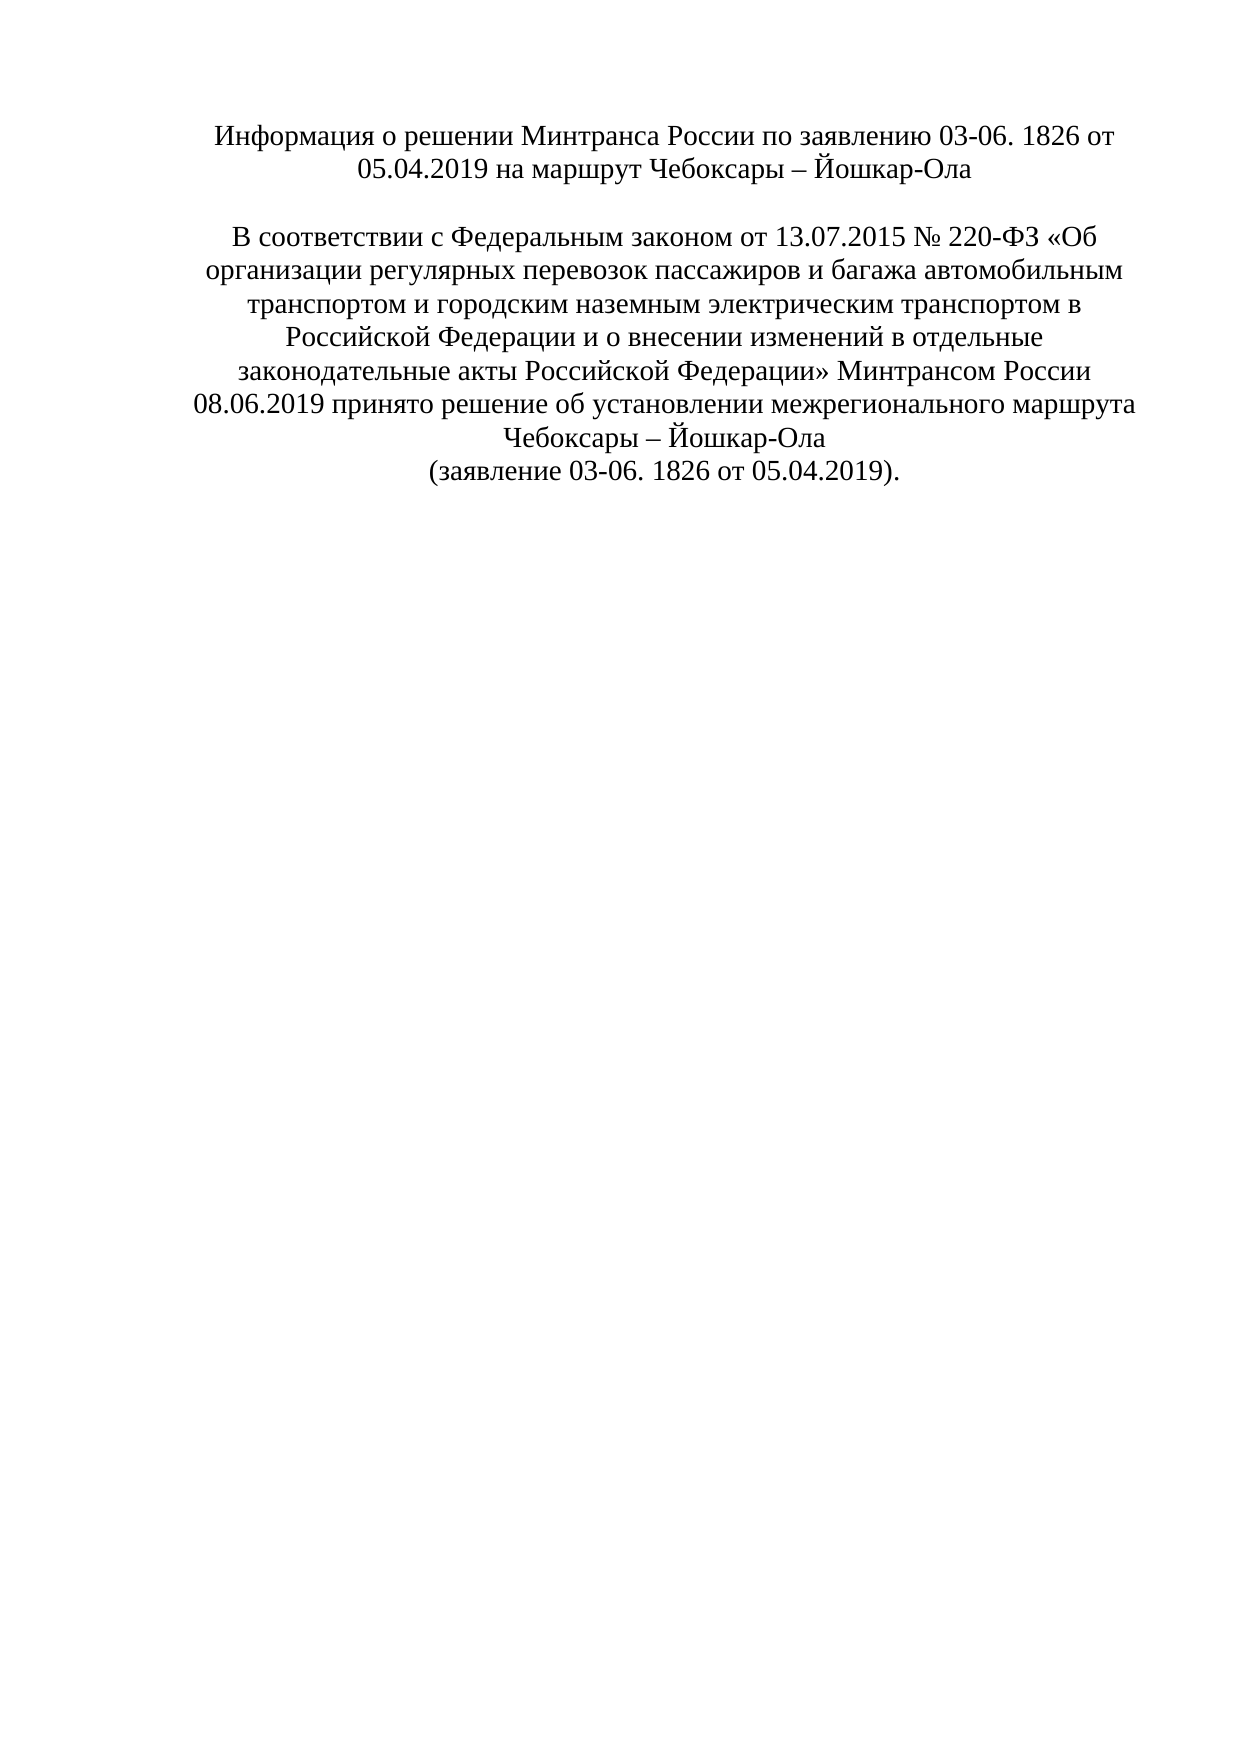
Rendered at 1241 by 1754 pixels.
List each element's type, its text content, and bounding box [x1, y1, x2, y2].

text (заявление 03-06. 1826 от 05.04.2019). [177, 453, 1152, 487]
text В соответствии с Федеральным законом от 13.07.2015 № 220-ФЗ «Об организации регулярных перевозок пассажиров и багажа автомобильным транспортом и городским наземным электрическим транспортом в Российской Федерации и о внесении изменений в отдельные законодательные акты Российской Федерации» Минтрансом России 08.06.2019 принято решение об установлении межрегионального маршрута Чебоксары – Йошкар-Ола [177, 219, 1152, 453]
text Информация о решении Минтранса России по заявлению 03-06. 1826 от 05.04.2019 на маршрут Чебоксары – Йошкар-Ола [177, 118, 1152, 185]
